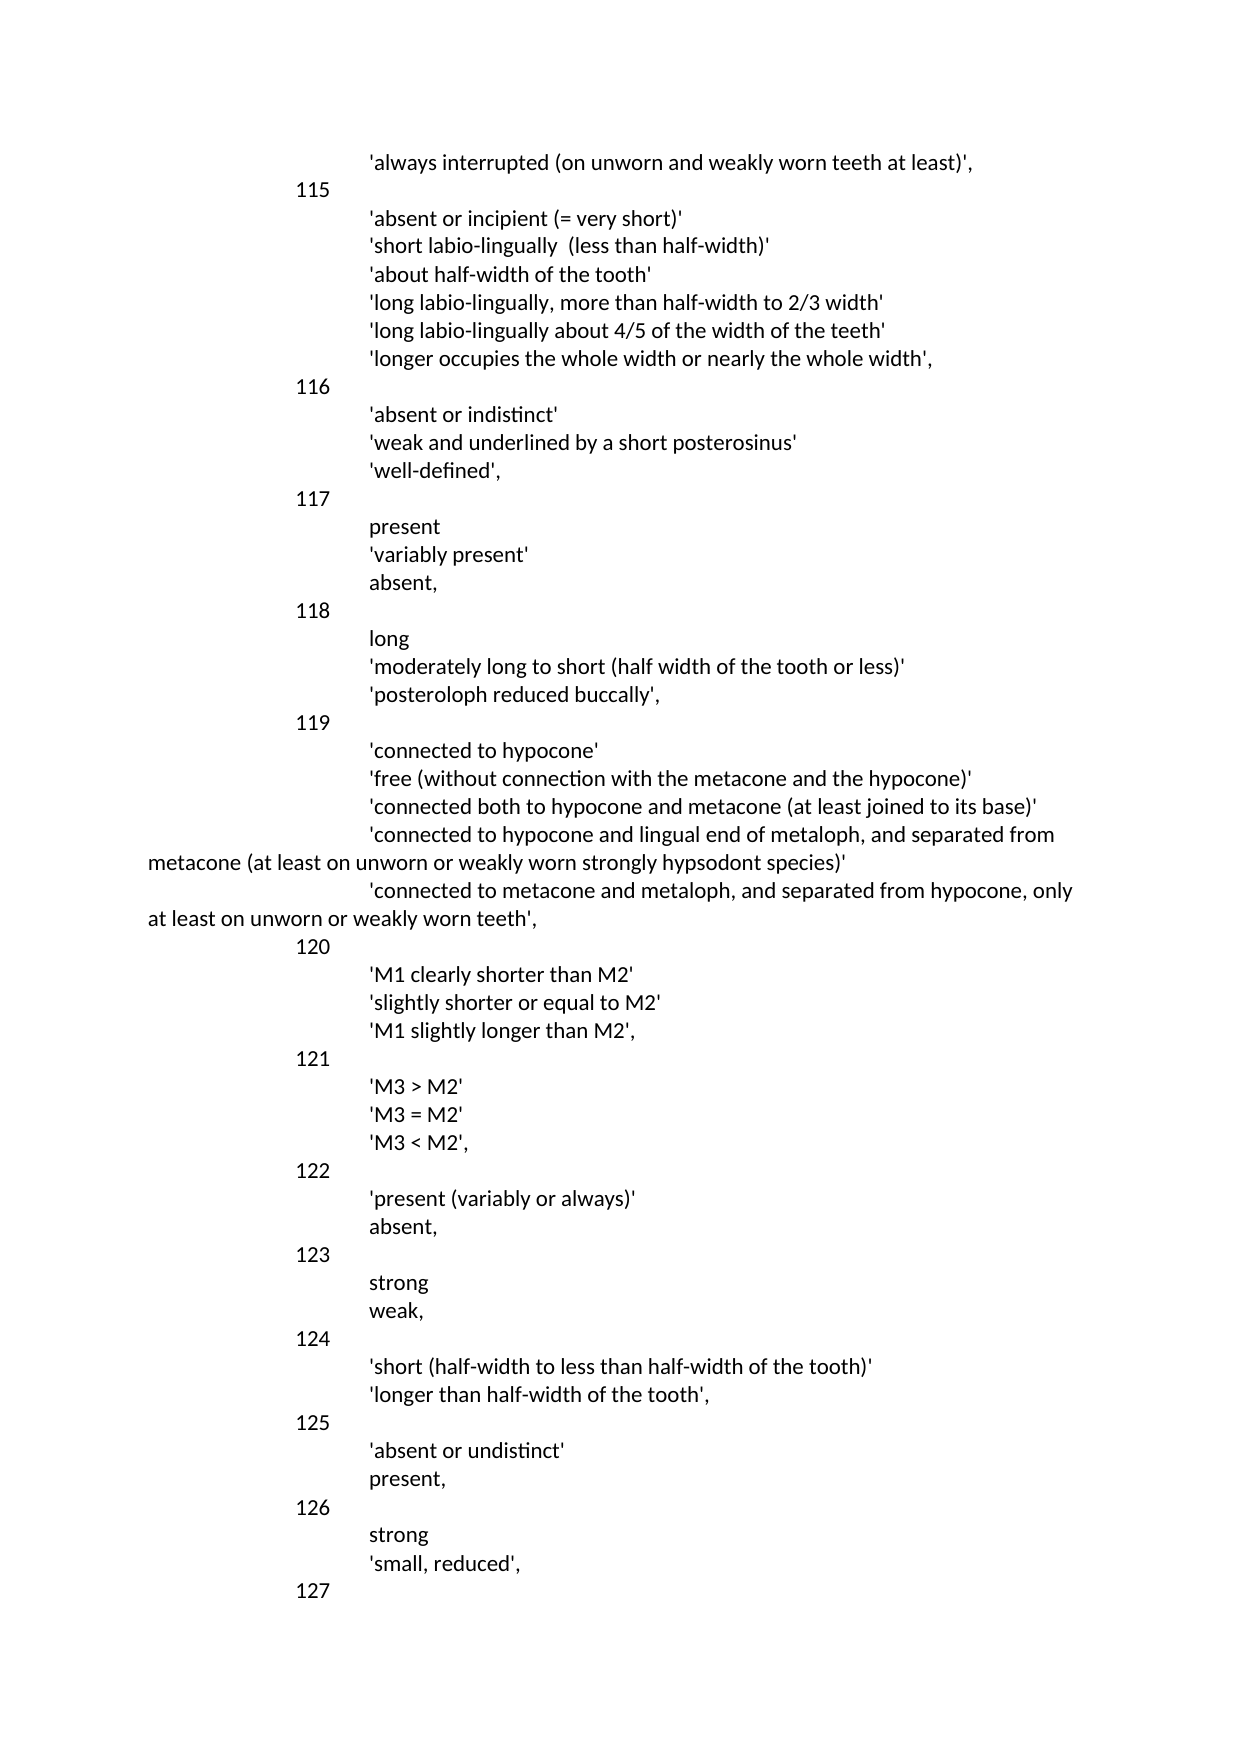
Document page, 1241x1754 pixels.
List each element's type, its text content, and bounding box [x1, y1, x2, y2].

text 'absent or undistinct' [148, 1437, 1093, 1464]
text 121 [148, 1044, 1093, 1072]
text 'absent or incipient (= very short)' [148, 204, 1093, 232]
text weak, [148, 1296, 1093, 1324]
text 'slightly shorter or equal to M2' [148, 988, 1093, 1016]
text 'M3 = M2' [148, 1100, 1093, 1128]
text 'well-defined', [148, 456, 1093, 484]
text 'about half-width of the tooth' [148, 260, 1093, 288]
text 'M1 slightly longer than M2', [148, 1016, 1093, 1044]
text 'present (variably or always)' [148, 1184, 1093, 1212]
text 'connected to hypocone and lingual end of metaloph, and separated from metacone (at least on unworn or weakly worn strongly hypsodont species)' [148, 820, 1093, 876]
text strong [148, 1521, 1093, 1549]
text present [148, 512, 1093, 540]
text 125 [148, 1408, 1093, 1437]
text 'short labio-lingually (less than half-width)' [148, 232, 1093, 260]
text 123 [148, 1240, 1093, 1268]
text 'connected both to hypocone and metacone (at least joined to its base)' [148, 792, 1093, 820]
text 'long labio-lingually about 4/5 of the width of the teeth' [148, 316, 1093, 344]
text 'always interrupted (on unworn and weakly worn teeth at least)', [148, 148, 1093, 176]
text 'connected to metacone and metaloph, and separated from hypocone, only at least on unworn or weakly worn teeth', [148, 876, 1093, 932]
text 'M3 < M2', [148, 1128, 1093, 1156]
text 'absent or indistinct' [148, 400, 1093, 428]
text 'moderately long to short (half width of the tooth or less)' [148, 652, 1093, 680]
text 'posteroloph reduced buccally', [148, 680, 1093, 708]
text 122 [148, 1156, 1093, 1184]
text 'M3 > M2' [148, 1072, 1093, 1100]
text long [148, 624, 1093, 652]
text 120 [148, 932, 1093, 960]
text 'longer than half-width of the tooth', [148, 1381, 1093, 1408]
text 'longer occupies the whole width or nearly the whole width', [148, 344, 1093, 372]
text 'long labio-lingually, more than half-width to 2/3 width' [148, 288, 1093, 316]
text 119 [148, 708, 1093, 736]
text present, [148, 1464, 1093, 1493]
text strong [148, 1268, 1093, 1296]
text 127 [148, 1577, 1093, 1605]
text 'variably present' [148, 540, 1093, 568]
text 124 [148, 1324, 1093, 1352]
text 115 [148, 176, 1093, 204]
text 'short (half-width to less than half-width of the tooth)' [148, 1352, 1093, 1381]
text 117 [148, 484, 1093, 512]
text 116 [148, 372, 1093, 400]
text 'small, reduced', [148, 1549, 1093, 1577]
text absent, [148, 1212, 1093, 1240]
text 'free (without connection with the metacone and the hypocone)' [148, 764, 1093, 792]
text 'weak and underlined by a short posterosinus' [148, 428, 1093, 456]
text 'connected to hypocone' [148, 736, 1093, 764]
text 118 [148, 596, 1093, 624]
text 126 [148, 1493, 1093, 1521]
text absent, [148, 568, 1093, 596]
text 'M1 clearly shorter than M2' [148, 960, 1093, 988]
